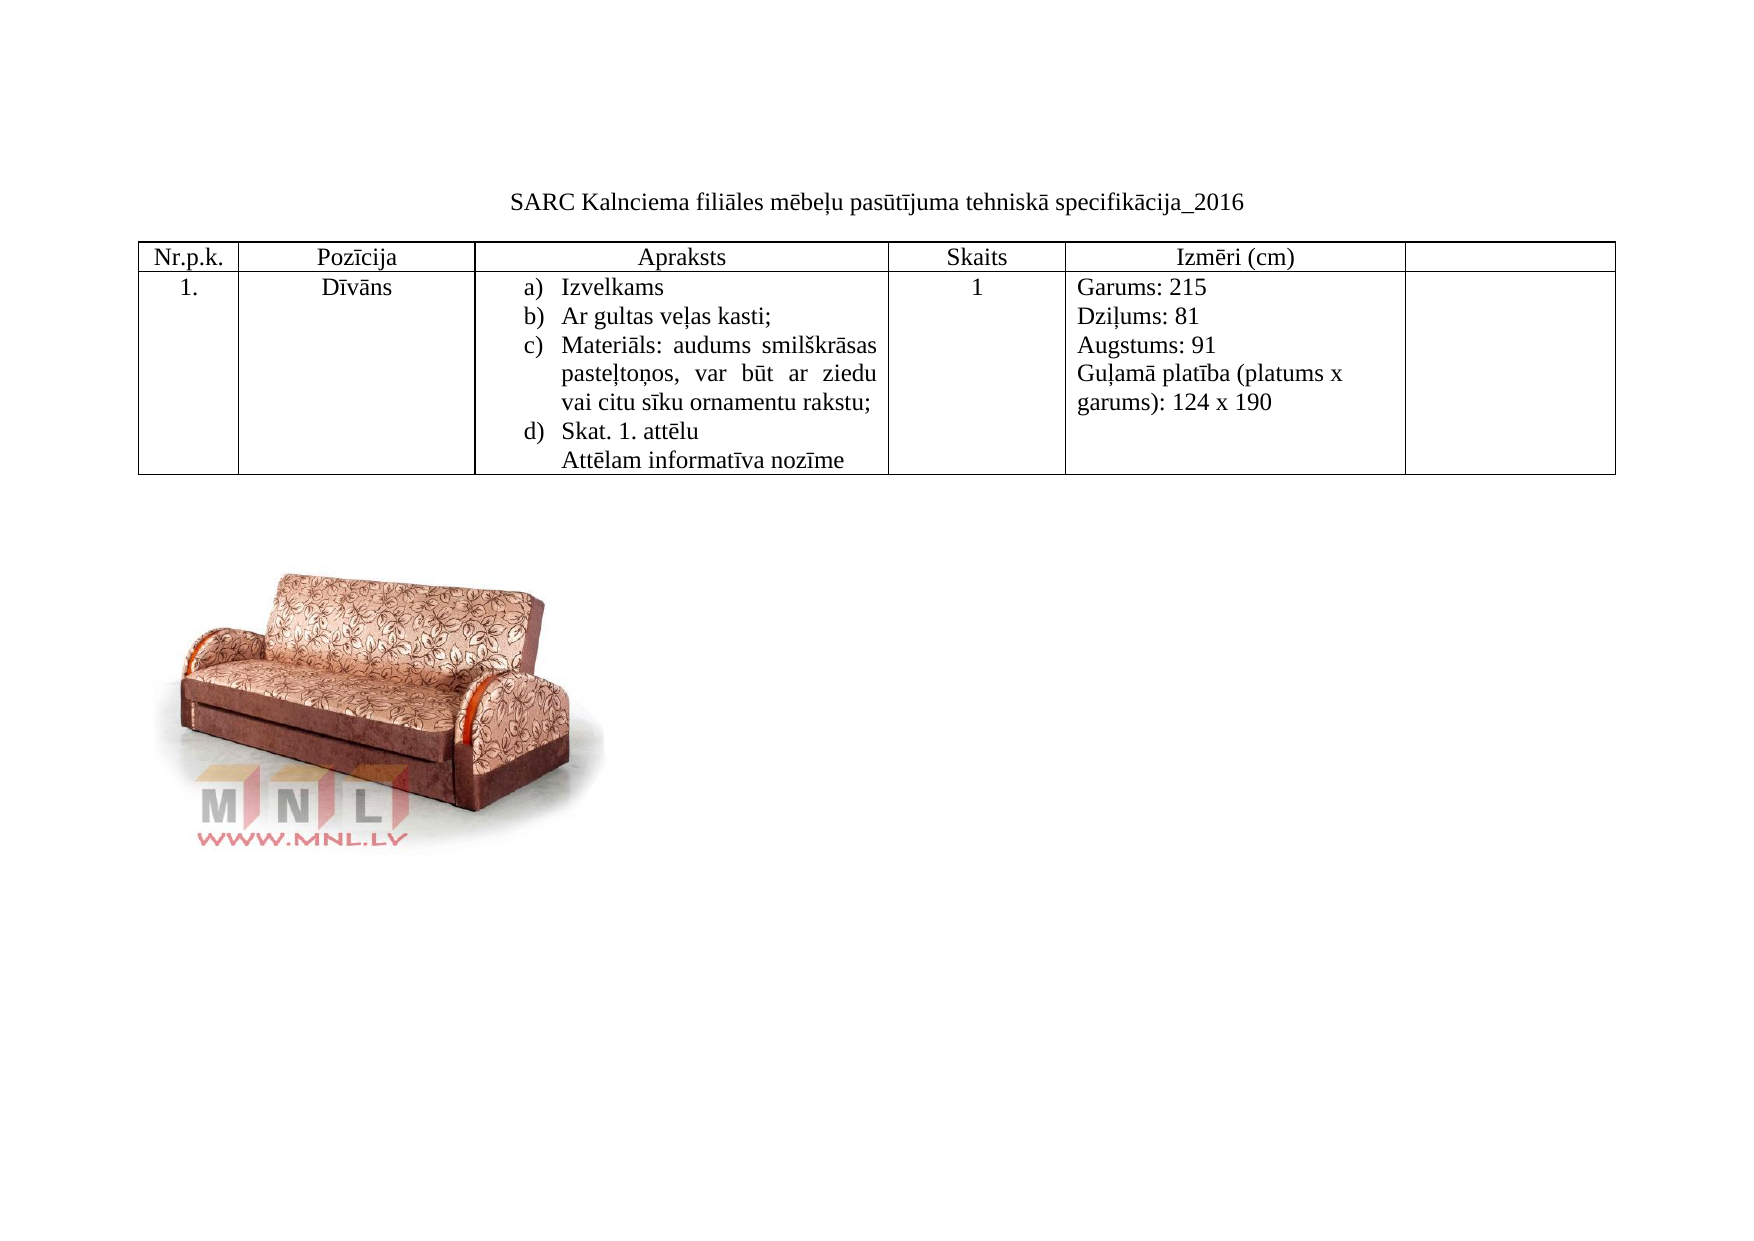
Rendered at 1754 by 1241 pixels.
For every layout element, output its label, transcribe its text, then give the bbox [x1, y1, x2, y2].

table_cell Dīvāns [239, 272, 474, 473]
table_header Skaits [889, 243, 1065, 271]
table_header Izmēri (cm) [1066, 243, 1405, 271]
table_header [1406, 243, 1615, 271]
table_header Apraksts [476, 243, 888, 271]
table_header Pozīcija [239, 243, 474, 271]
table_cell 1. [139, 272, 238, 473]
picture [150, 528, 607, 871]
table_cell Garums: 215 Dziļums: 81 Augstums: 91 Guļamā platība (platums x garums): 124 x 190 [1066, 272, 1405, 473]
table_header Nr.p.k. [139, 243, 238, 271]
table_cell 1 [889, 272, 1065, 473]
text SARC Kalnciema filiāles mēbeļu pasūtījuma tehniskā specifikācija_2016 [150, 187, 1604, 216]
table_cell [1406, 272, 1615, 473]
table_cell Izvelkams Ar gultas veļas kasti; Materiāls: audums smilškrāsas pasteļtoņos, var būt ar ziedu vai citu sīku ornamentu rakstu; Skat. 1. attēlu Attēlam informatīva nozīme [476, 272, 888, 473]
